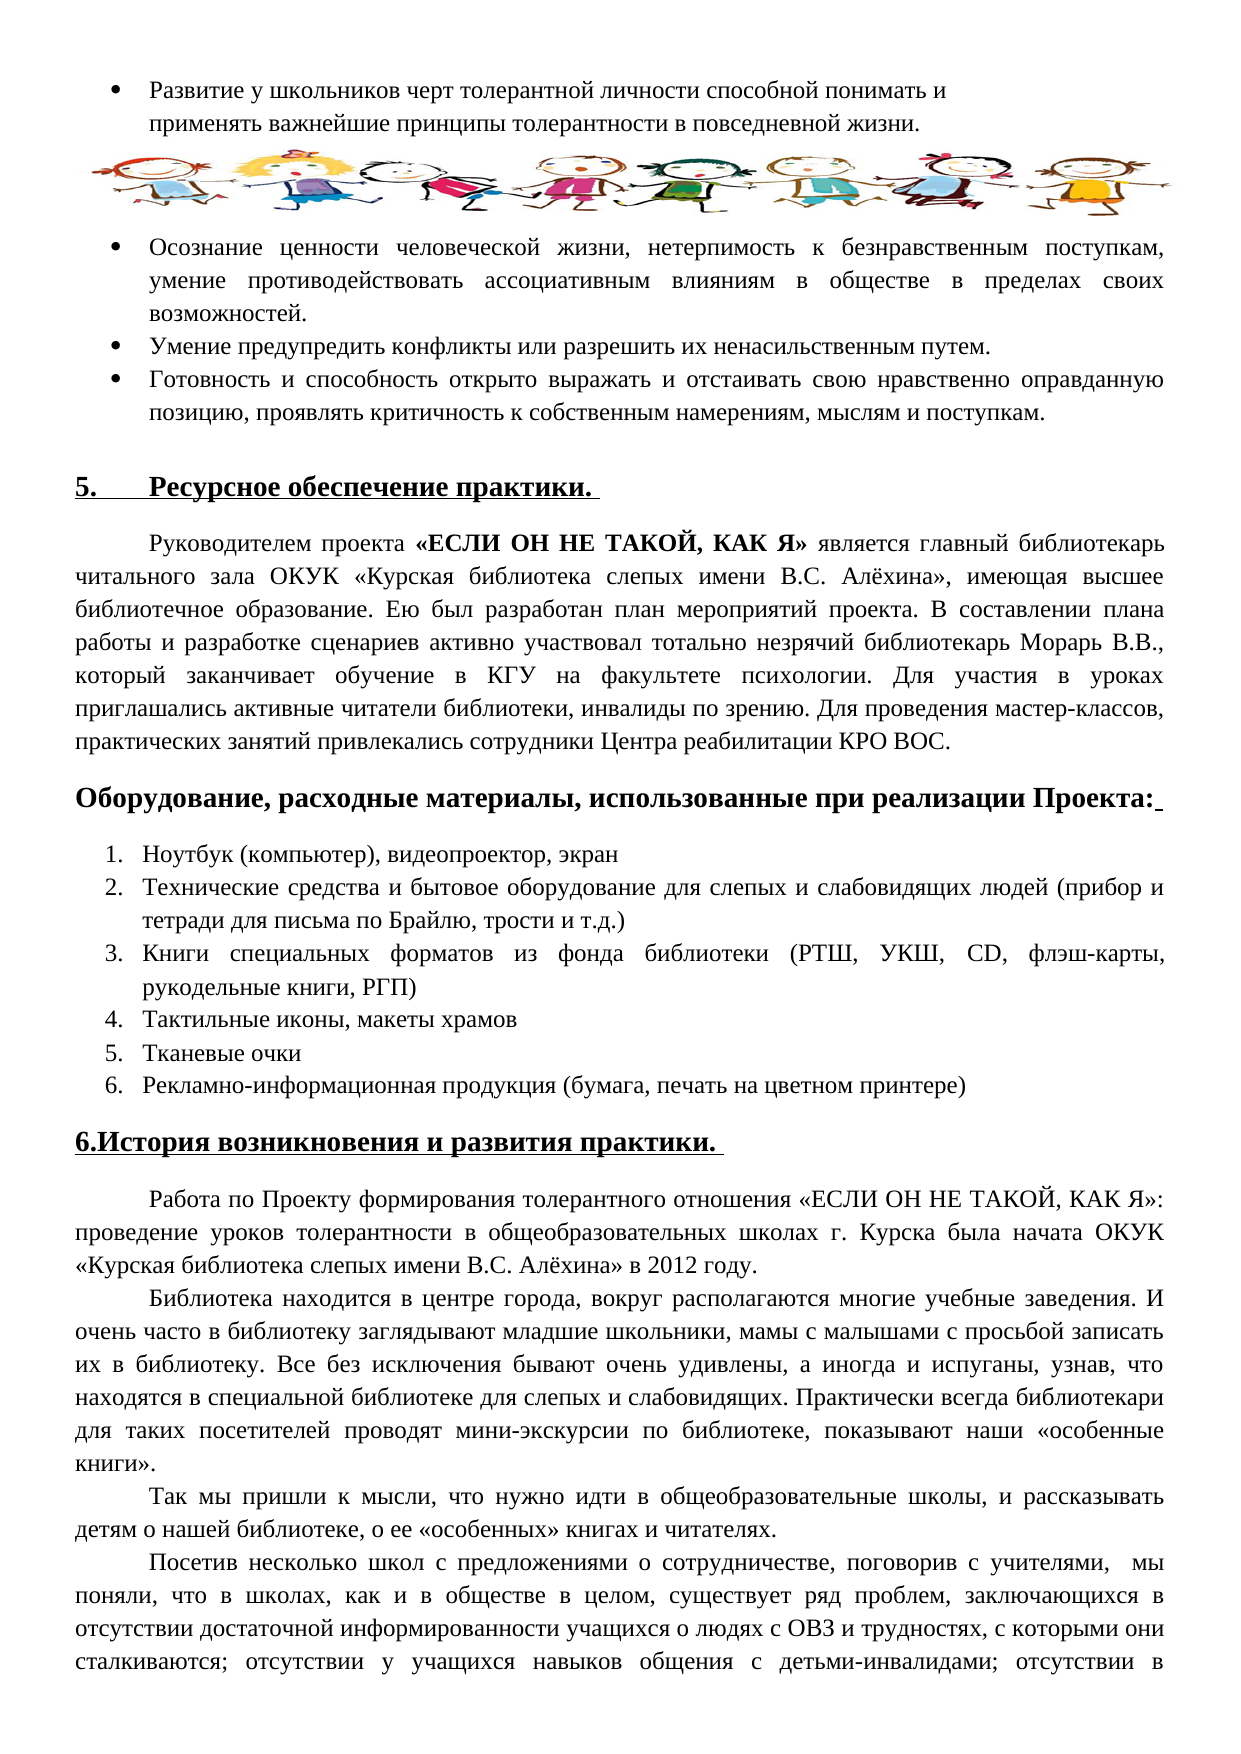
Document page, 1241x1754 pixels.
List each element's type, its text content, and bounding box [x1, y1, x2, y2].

text Работа по Проекту формирования толерантного отношения «ЕСЛИ ОН НЕ ТАКОЙ, КАК Я»: проведение уроков толерантности в общеобразовательных школах г. Курска была начата ОКУК «Курская библиотека слепых имени В.С. Алёхина» в 2012 году. [75, 1184, 1165, 1279]
text Так мы пришли к мысли, что нужно идти в общеобразовательные школы, и рассказывать детям о нашей библиотеке, о ее «особенных» книгах и читателях. [75, 1481, 1165, 1543]
picture [75, 141, 1184, 224]
list Развитие у школьников черт толерантной личности способной понимать и [111, 75, 1165, 104]
list применять важнейшие принципы толерантности в повседневной жизни. [149, 108, 1165, 137]
text Библиотека находится в центре города, вокруг располагаются многие учебные заведения. И очень часто в библиотеку заглядывают младшие школьники, мамы с малышами с просьбой записать их в библиотеку. Все без исключения бывают очень удивлены, а иногда и испуганы, узнав, что находятся в специальной библиотеке для слепых и слабовидящих. Практически всегда библиотекари для таких посетителей проводят мини-экскурсии по библиотеке, показывают наши «особенные книги». [75, 1283, 1165, 1477]
text Оборудование, расходные материалы, использованные при реализации Проекта: [75, 780, 1165, 814]
list Умение предупредить конфликты или разрешить их ненасильственным путем. [111, 331, 1165, 360]
list Технические средства и бытовое оборудование для слепых и слабовидящих людей (прибор и тетради для письма по Брайлю, трости и т.д.) [104, 872, 1165, 934]
list Тактильные иконы, макеты храмов [104, 1004, 1165, 1033]
list Книги специальных форматов из фонда библиотеки (РТШ, УКШ, CD, флэш-карты, рукодельные книги, РГП) [104, 938, 1165, 1000]
text 6.История возникновения и развития практики. [75, 1124, 1165, 1158]
text 5. Ресурсное обеспечение практики. [75, 469, 1165, 502]
list Тканевые очки [104, 1038, 1165, 1066]
list Рекламно-информационная продукция (бумага, печать на цветном принтере) [104, 1071, 1165, 1099]
list Готовность и способность открыто выражать и отстаивать свою нравственно оправданную позицию, проявлять критичность к собственным намерениям, мыслям и поступкам. [111, 364, 1165, 426]
list Осознание ценности человеческой жизни, нетерпимость к безнравственным поступкам, умение противодействовать ассоциативным влияниям в обществе в пределах своих возможностей. [111, 224, 1165, 327]
text Руководителем проекта «ЕСЛИ ОН НЕ ТАКОЙ, КАК Я» является главный библиотекарь читального зала ОКУК «Курская библиотека слепых имени В.С. Алёхина», имеющая высшее библиотечное образование. Ею был разработан план мероприятий проекта. В составлении плана работы и разработке сценариев активно участвовал тотально незрячий библиотекарь Морарь В.В., который заканчивает обучение в КГУ на факультете психологии. Для участия в уроках приглашались активные читатели библиотеки, инвалиды по зрению. Для проведения мастер-классов, практических занятий привлекались сотрудники Центра реабилитации КРО ВОС. [75, 528, 1165, 755]
list Ноутбук (компьютер), видеопроектор, экран [104, 839, 1165, 868]
